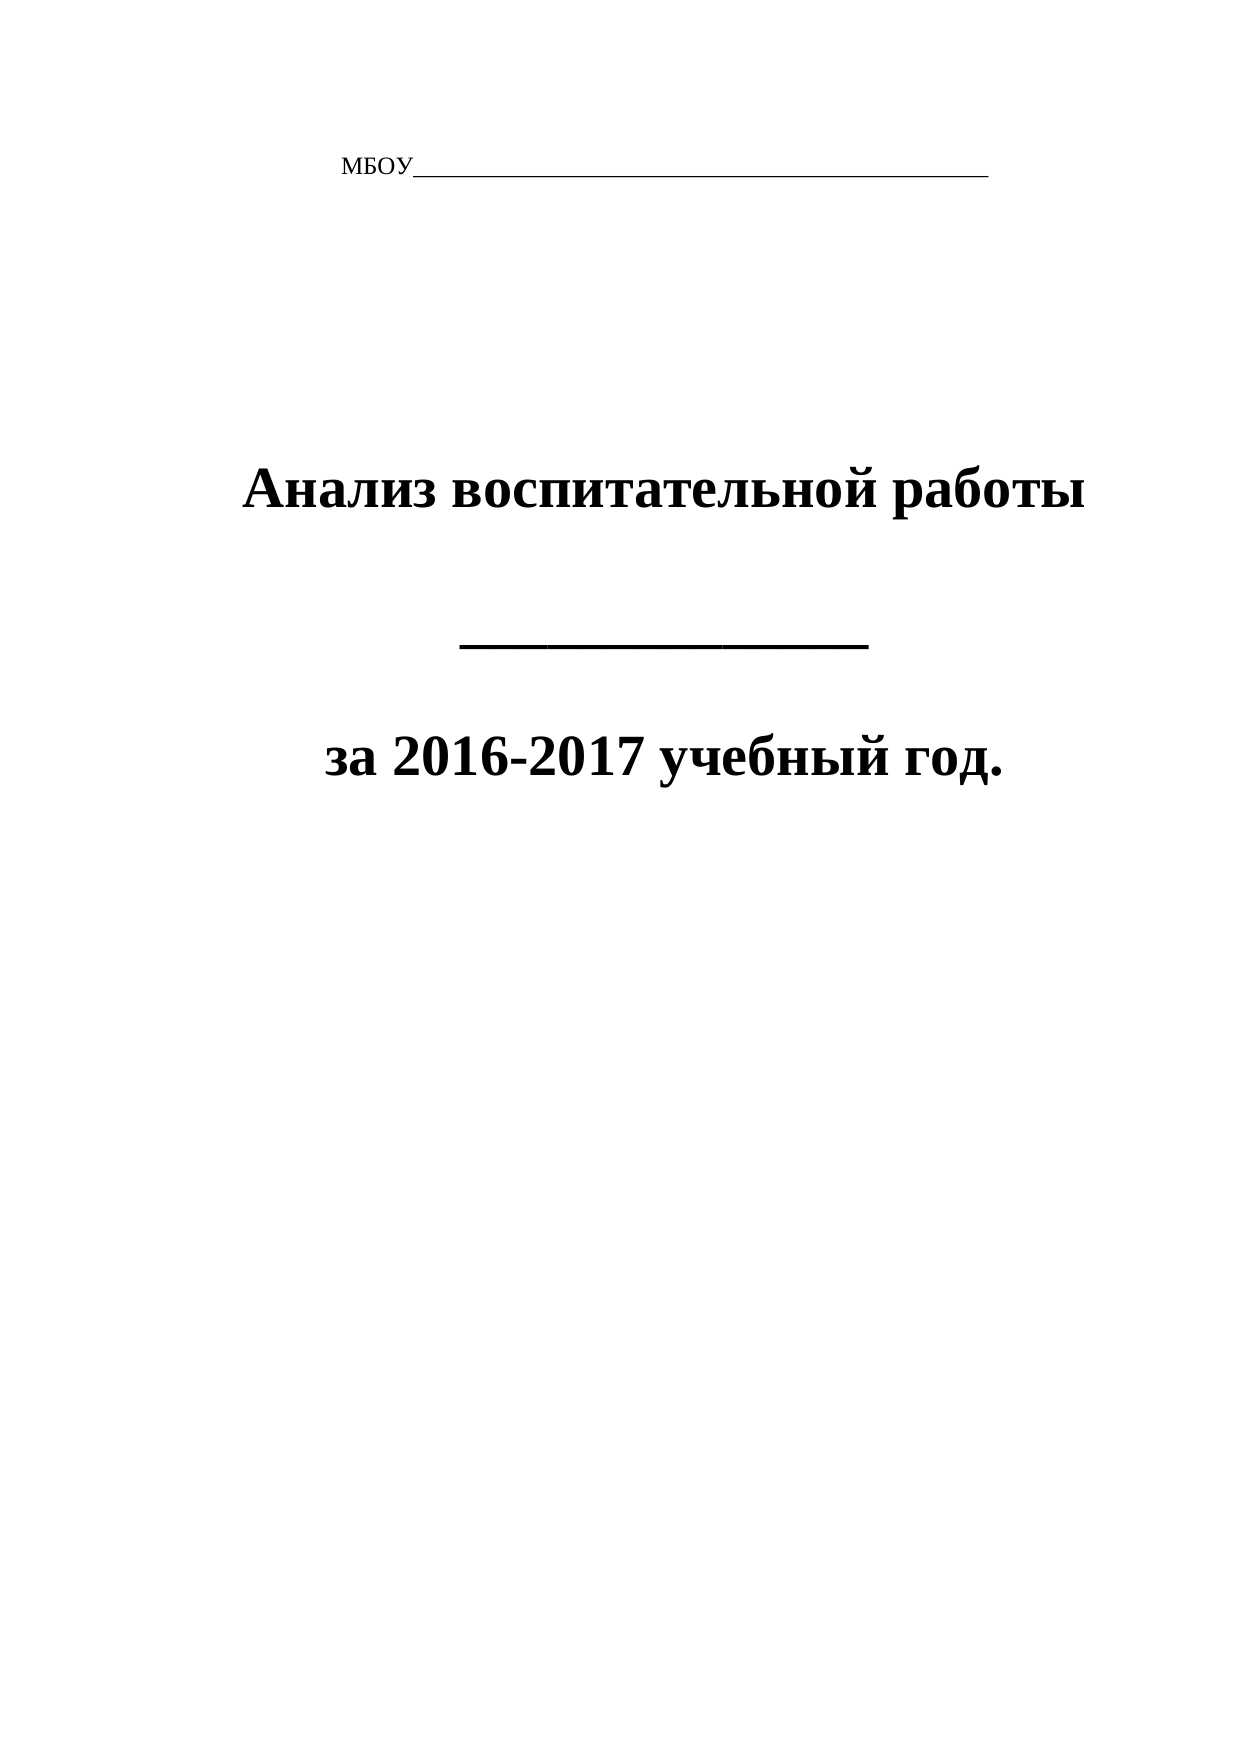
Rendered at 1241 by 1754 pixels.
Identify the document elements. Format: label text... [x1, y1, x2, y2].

text за 2016-2017 учебный год. [177, 654, 1152, 788]
text МБОУ______________________________________________ [177, 118, 1152, 180]
text ______________ [177, 520, 1152, 654]
text Анализ воспитательной работы [177, 453, 1152, 520]
